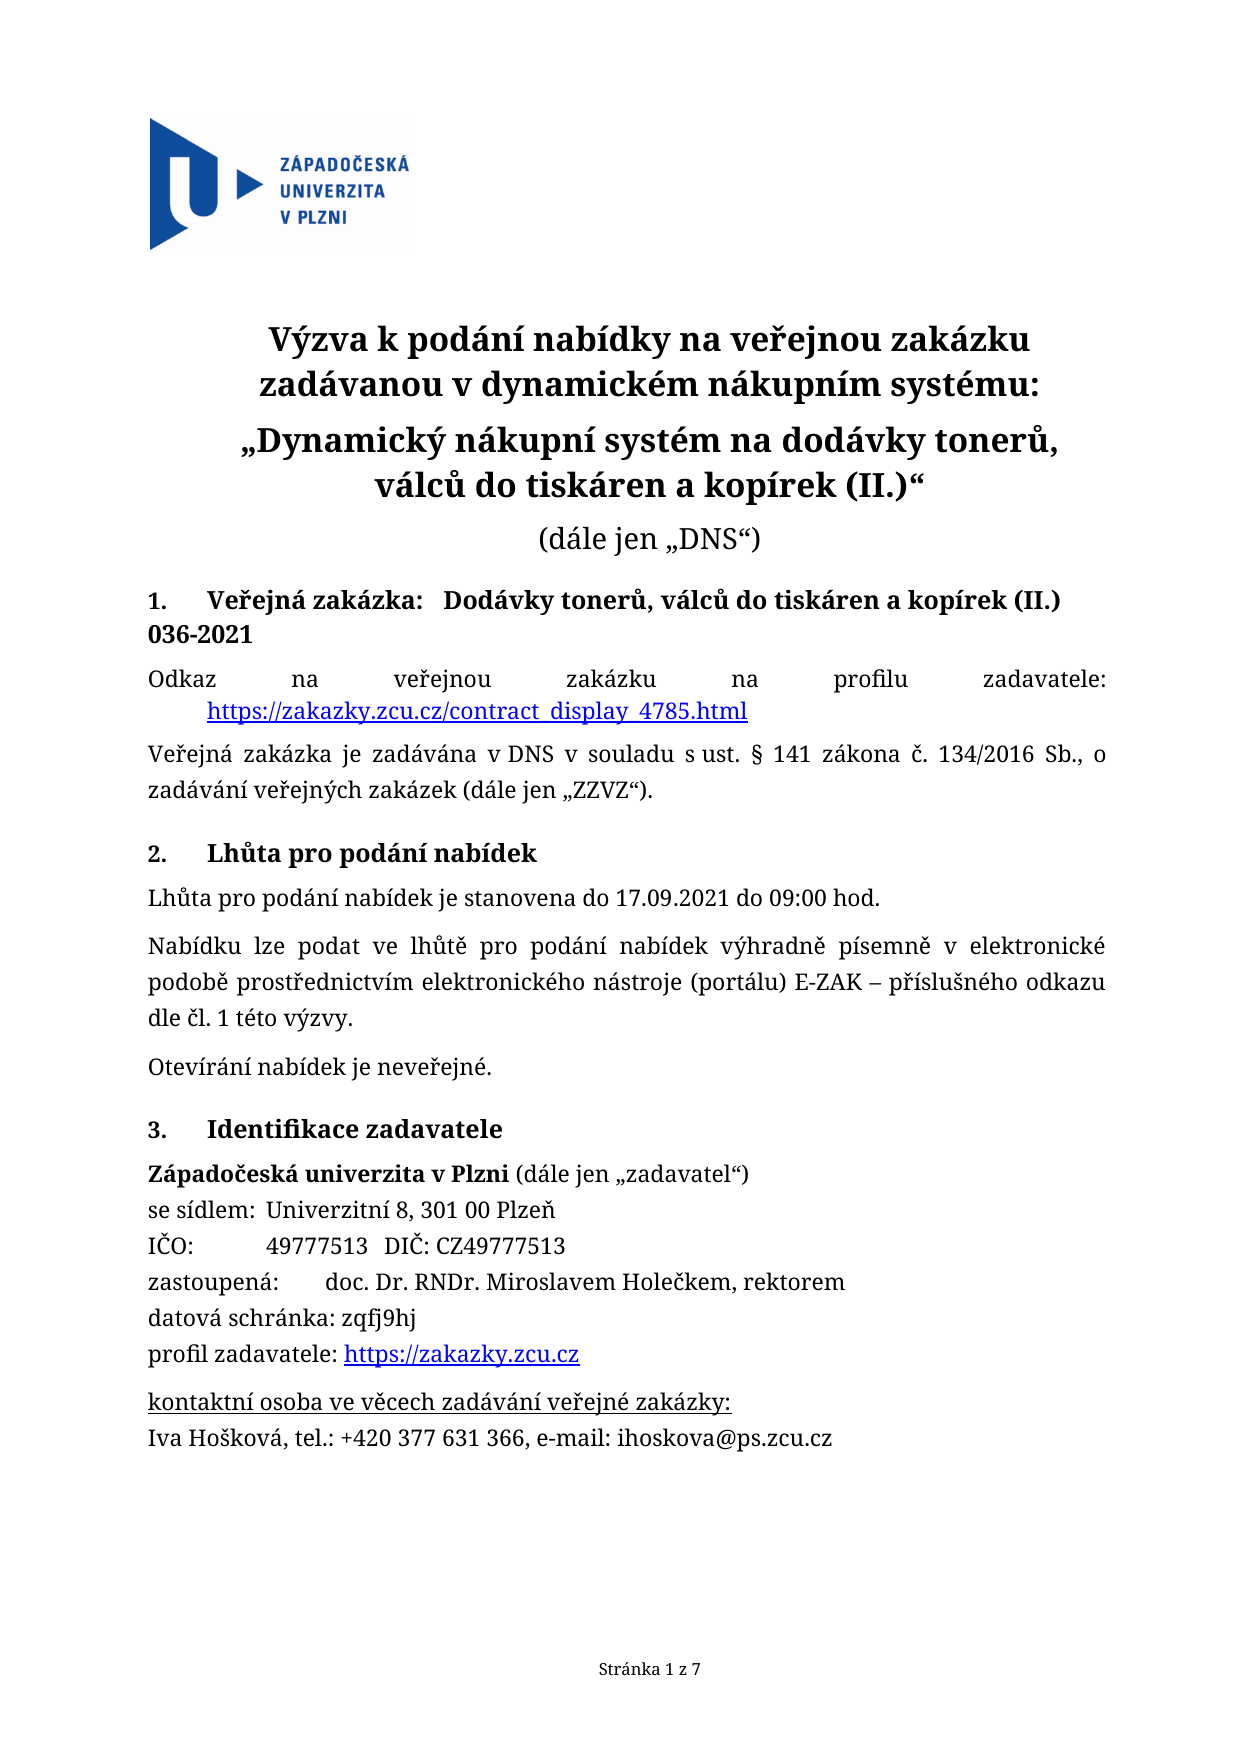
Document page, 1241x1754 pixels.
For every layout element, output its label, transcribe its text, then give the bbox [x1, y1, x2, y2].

text Veřejná zakázka je zadávána v DNS v souladu s ust. § 141 zákona č. 134/2016 Sb., o zadávání veřejných zakázek (dále jen „ZZVZ“). [148, 738, 1107, 806]
subtitle Veřejná zakázka: Dodávky tonerů, válců do tiskáren a kopírek (II.) 036-2021 [148, 583, 1107, 651]
text se sídlem: Univerzitní 8, 301 00 Plzeň [148, 1194, 1107, 1225]
text „Dynamický nákupní systém na dodávky tonerů, válců do tiskáren a kopírek (II.)“ [192, 417, 1107, 508]
text Nabídku lze podat ve lhůtě pro podání nabídek výhradně písemně v elektronické podobě prostřednictvím elektronického nástroje (portálu) E-ZAK – příslušného odkazu dle čl. 1 této výzvy. [148, 930, 1107, 1033]
picture [150, 118, 409, 250]
text Odkaz na veřejnou zakázku na profilu zadavatele: https://zakazky.zcu.cz/contract_display_4785.html [148, 663, 1107, 726]
text Iva Hošková, tel.: +420 377 631 366, e-mail: ihoskova@ps.zcu.cz [148, 1422, 1107, 1453]
text kontaktní osoba ve věcech zadávání veřejné zakázky: [148, 1386, 1107, 1417]
text zastoupená: doc. Dr. RNDr. Miroslavem Holečkem, rektorem [148, 1266, 1107, 1297]
text Výzva k podání nabídky na veřejnou zakázku zadávanou v dynamickém nákupním systému: [192, 316, 1107, 406]
text datová schránka: zqfj9hj [148, 1302, 1107, 1333]
text IČO: 49777513 DIČ: CZ49777513 [148, 1230, 1107, 1261]
subtitle Identifikace zadavatele [148, 1112, 1107, 1146]
text Lhůta pro podání nabídek je stanovena do 17.09.2021 do 09:00 hod. [148, 882, 1107, 913]
text profil zadavatele: https://zakazky.zcu.cz [148, 1338, 1107, 1369]
text (dále jen „DNS“) [192, 518, 1107, 558]
subtitle Lhůta pro podání nabídek [148, 835, 1107, 869]
text Západočeská univerzita v Plzni (dále jen „zadavatel“) [148, 1158, 1107, 1189]
text Otevírání nabídek je neveřejné. [148, 1051, 1107, 1082]
